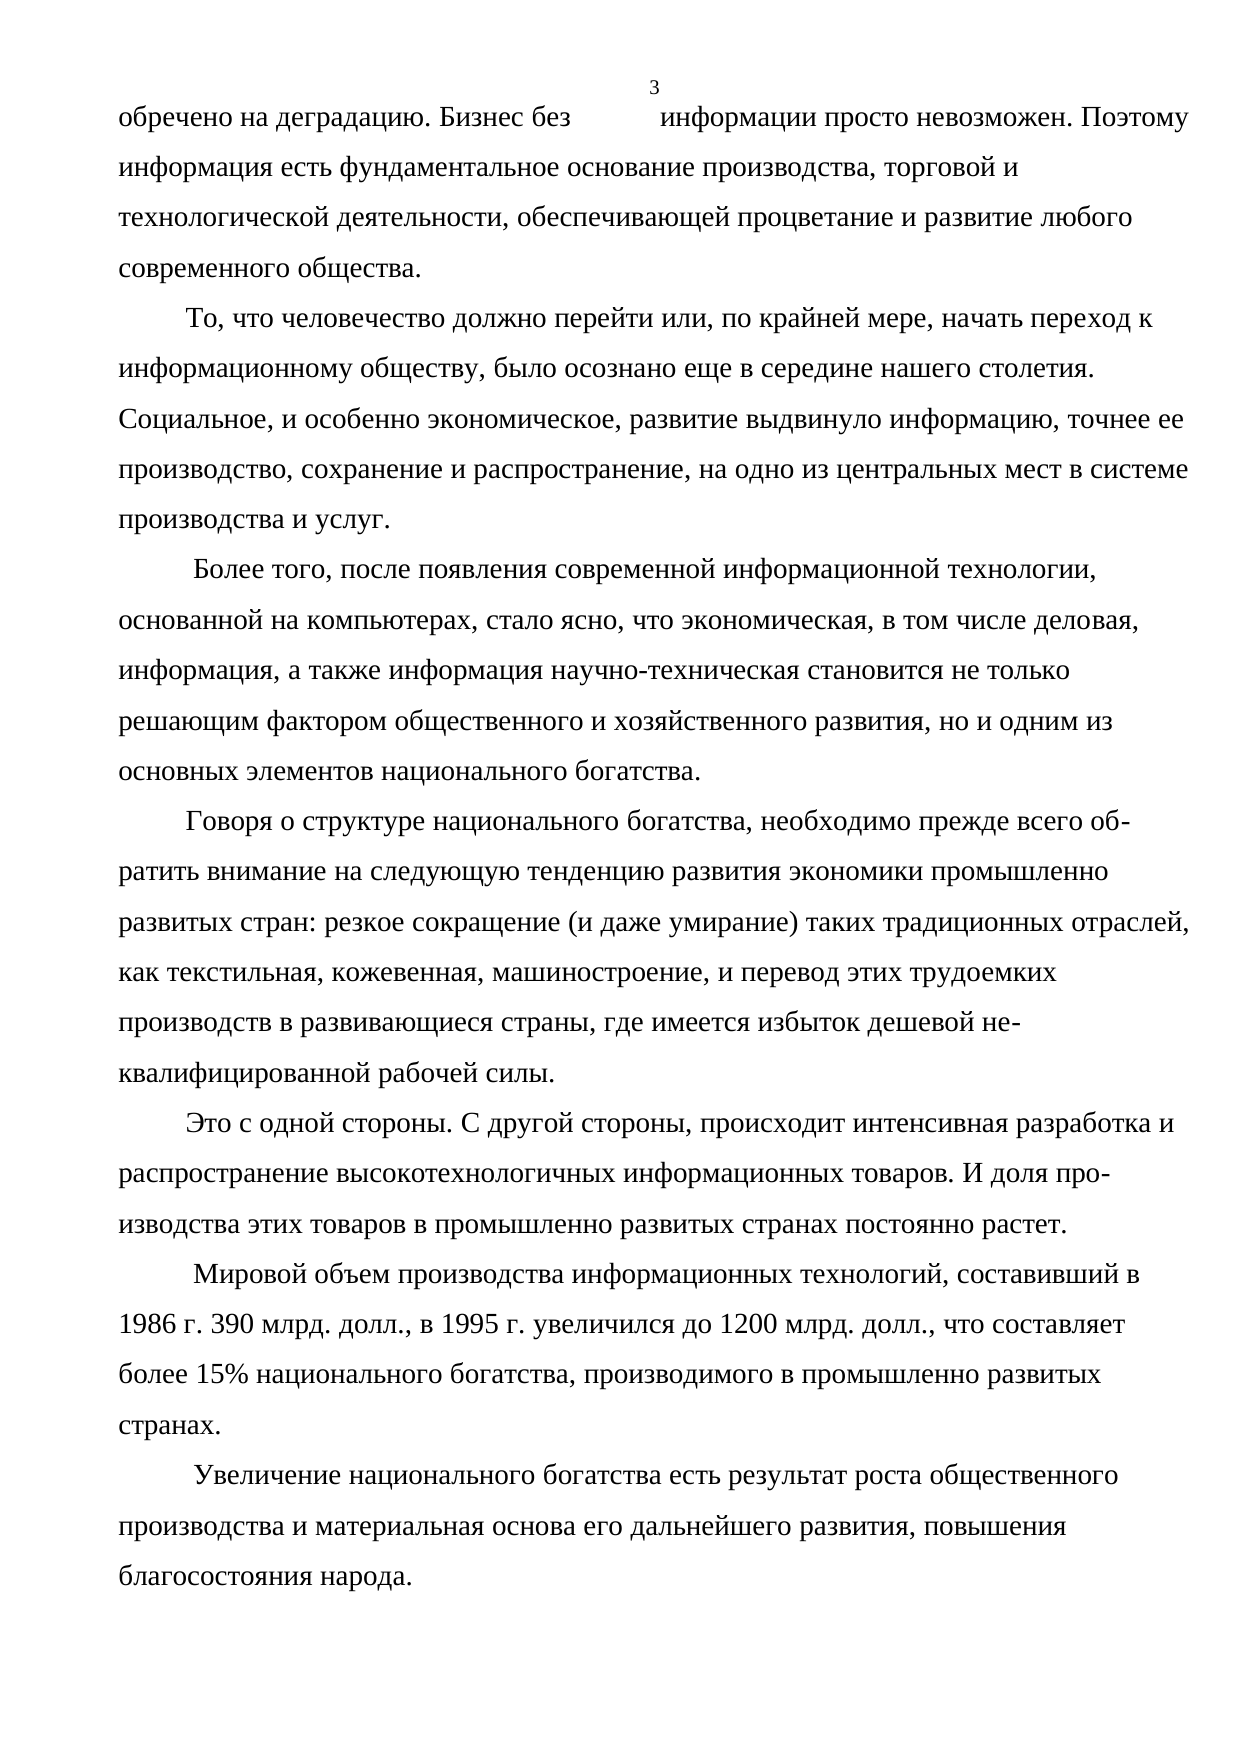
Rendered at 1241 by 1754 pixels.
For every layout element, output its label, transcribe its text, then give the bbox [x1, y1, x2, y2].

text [118, 99, 1191, 283]
text Мировой объем производства информационных технологий, составивший в 1986 г. 390 млрд. долл., в 1995 г. увеличился до 1200 млрд. долл., что составляет более 15% национального богатства, производимого в промышленно развитых странах. [118, 1256, 1191, 1441]
text Это с одной стороны. С другой стороны, происходит интенсивная разработка и распространение высокотехнологичных информационных товаров. И доля производства этих товаров в промышленно развитых странах постоянно растет. [118, 1105, 1191, 1239]
text Более того, после появления современной информационной технологии, основанной на компьютерах, стало ясно, что экономическая, в том числе деловая, информация, а также информация научно-техническая становится не только решающим фактором общественного и хозяйственного развития, но и одним из основных элементов национального богатства. [118, 552, 1191, 787]
text Увеличение национального богатства есть результат роста общественного производства и материальная основа его дальнейшего развития, повышения благосостояния народа. [118, 1457, 1191, 1592]
text Говоря о структуре национального богатства, необходимо прежде всего обратить внимание на следующую тенденцию развития экономики промышленно развитых стран: резкое сокращение (и даже умирание) таких традиционных отраслей, как текстильная, кожевенная, машиностроение, и перевод этих трудоемких производств в развивающиеся страны, где имеется избыток дешевой неквалифицированной рабочей силы. [118, 803, 1191, 1088]
text То, что человечество должно перейти или, по крайней мере, начать переход к информационному обществу, было осознано еще в середине нашего столетия. Социальное, и особенно экономическое, развитие выдвинуло информацию, точнее ее производство, сохранение и распространение, на одно из центральных мест в системе производства и услуг. [118, 300, 1191, 535]
